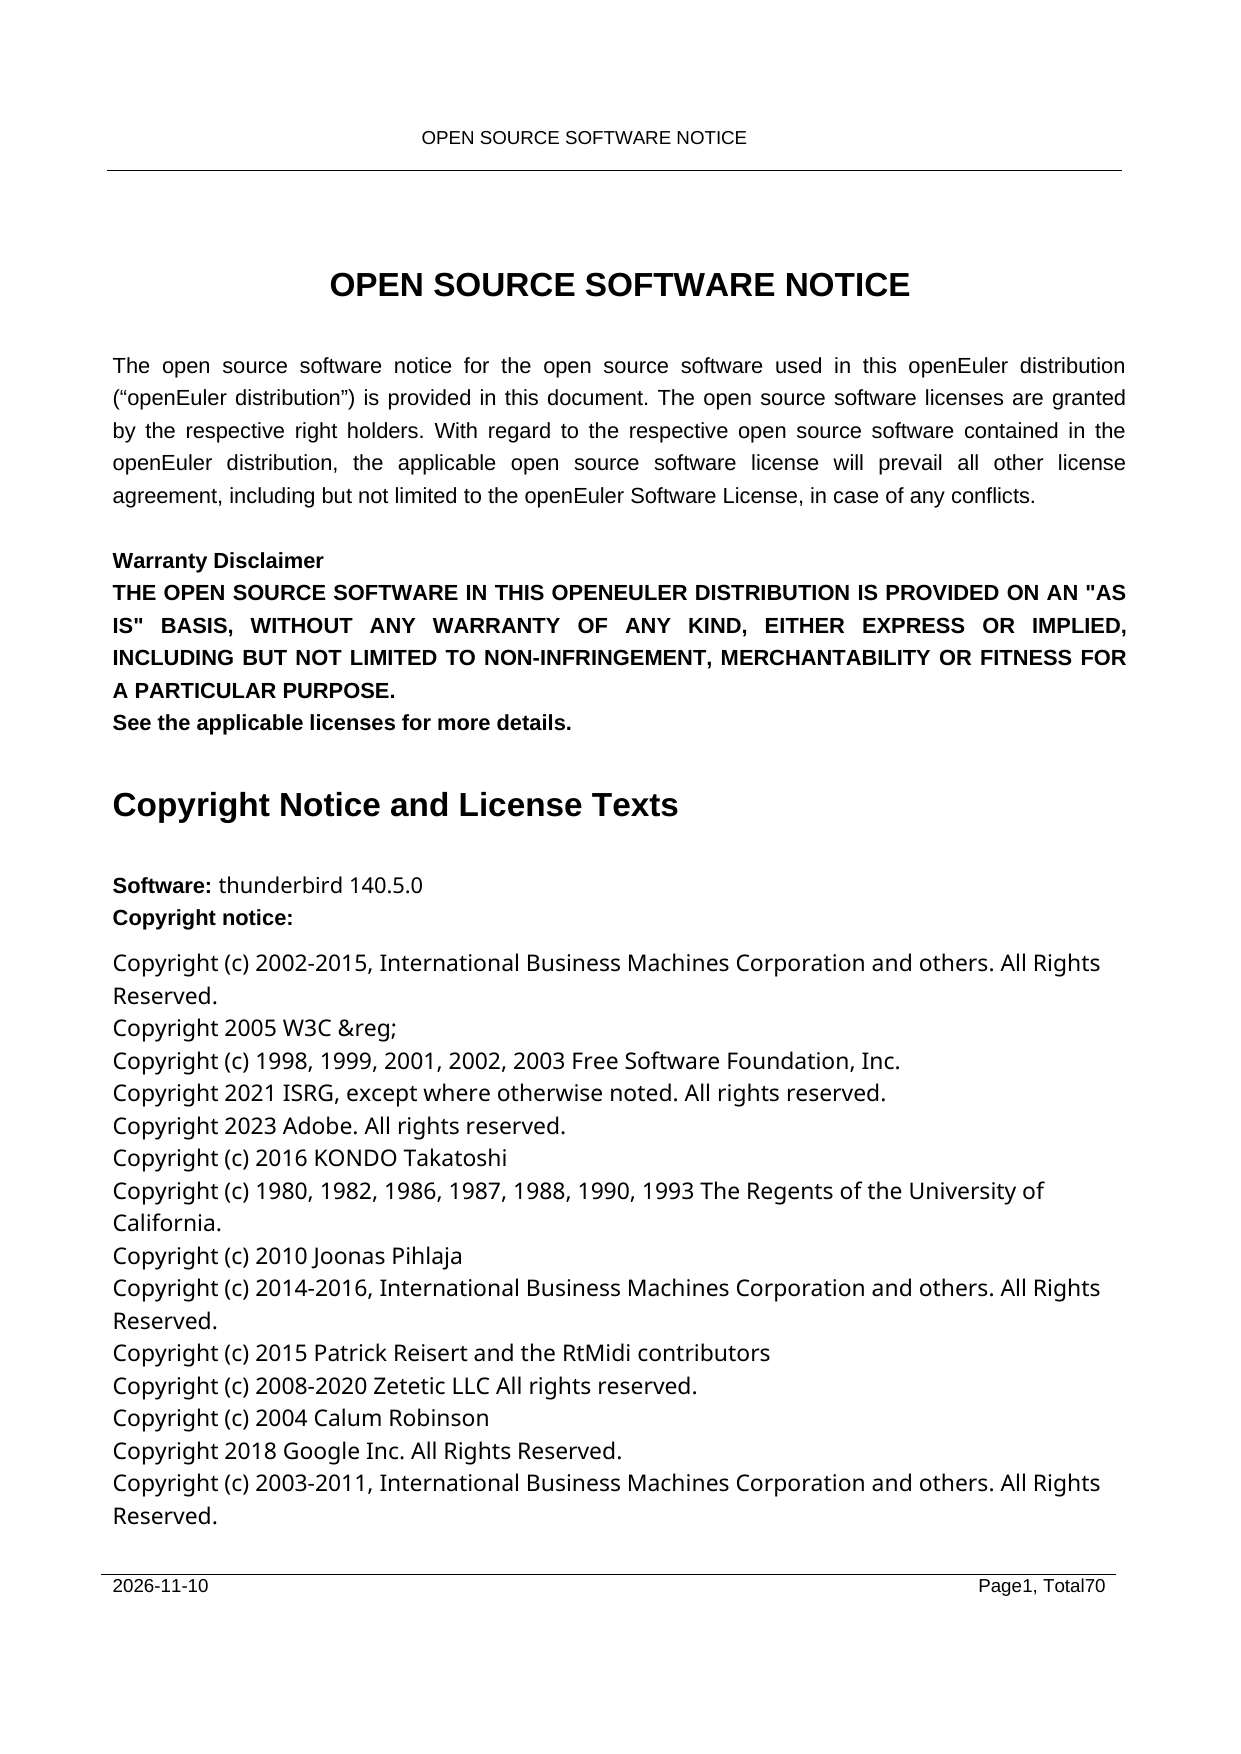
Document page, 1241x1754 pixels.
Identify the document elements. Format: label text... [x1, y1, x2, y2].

text Copyright (c) 2003-2011, International Business Machines Corporation and others. All Rights Reserved. [112, 1467, 1128, 1532]
text Copyright notice: [112, 901, 1128, 934]
text Copyright (c) 2015 Patrick Reisert and the RtMidi contributors [112, 1337, 1128, 1369]
text Copyright Notice and License Texts [112, 771, 1128, 836]
text Copyright 2005 W3C &reg; [112, 1012, 1128, 1044]
text Copyright (c) 2008-2020 Zetetic LLC All rights reserved. [112, 1369, 1128, 1402]
text Copyright (c) 2016 KONDO Takatoshi [112, 1142, 1128, 1174]
text Copyright (c) 1998, 1999, 2001, 2002, 2003 Free Software Foundation, Inc. [112, 1044, 1128, 1077]
text Warranty Disclaimer [112, 544, 1128, 576]
title Software: thunderbird 140.5.0 [112, 869, 1128, 901]
text Copyright (c) 2002-2015, International Business Machines Corporation and others. All Rights Reserved. [112, 947, 1128, 1012]
text THE OPEN SOURCE SOFTWARE IN THIS OPENEULER DISTRIBUTION IS PROVIDED ON AN "AS IS" BASIS, WITHOUT ANY WARRANTY OF ANY KIND, EITHER EXPRESS OR IMPLIED, INCLUDING BUT NOT LIMITED TO NON-INFRINGEMENT, MERCHANTABILITY OR FITNESS FOR A PARTICULAR PURPOSE. See the applicable licenses for more details. [112, 576, 1128, 739]
text Copyright (c) 2010 Joonas Pihlaja [112, 1239, 1128, 1272]
text Copyright (c) 2014-2016, International Business Machines Corporation and others. All Rights Reserved. [112, 1272, 1128, 1337]
text Copyright (c) 1980, 1982, 1986, 1987, 1988, 1990, 1993 The Regents of the University of California. [112, 1174, 1128, 1239]
text Copyright 2018 Google Inc. All Rights Reserved. [112, 1434, 1128, 1467]
text Copyright 2023 Adobe. All rights reserved. [112, 1109, 1128, 1142]
text OPEN SOURCE SOFTWARE NOTICE [112, 251, 1128, 316]
text Copyright 2021 ISRG, except where otherwise noted. All rights reserved. [112, 1077, 1128, 1109]
text The open source software notice for the open source software used in this openEuler distribution (“openEuler distribution”) is provided in this document. The open source software licenses are granted by the respective right holders. With regard to the respective open source software contained in the openEuler distribution, the applicable open source software license will prevail all other license agreement, including but not limited to the openEuler Software License, in case of any conflicts. [112, 349, 1128, 511]
text Copyright (c) 2004 Calum Robinson [112, 1402, 1128, 1434]
